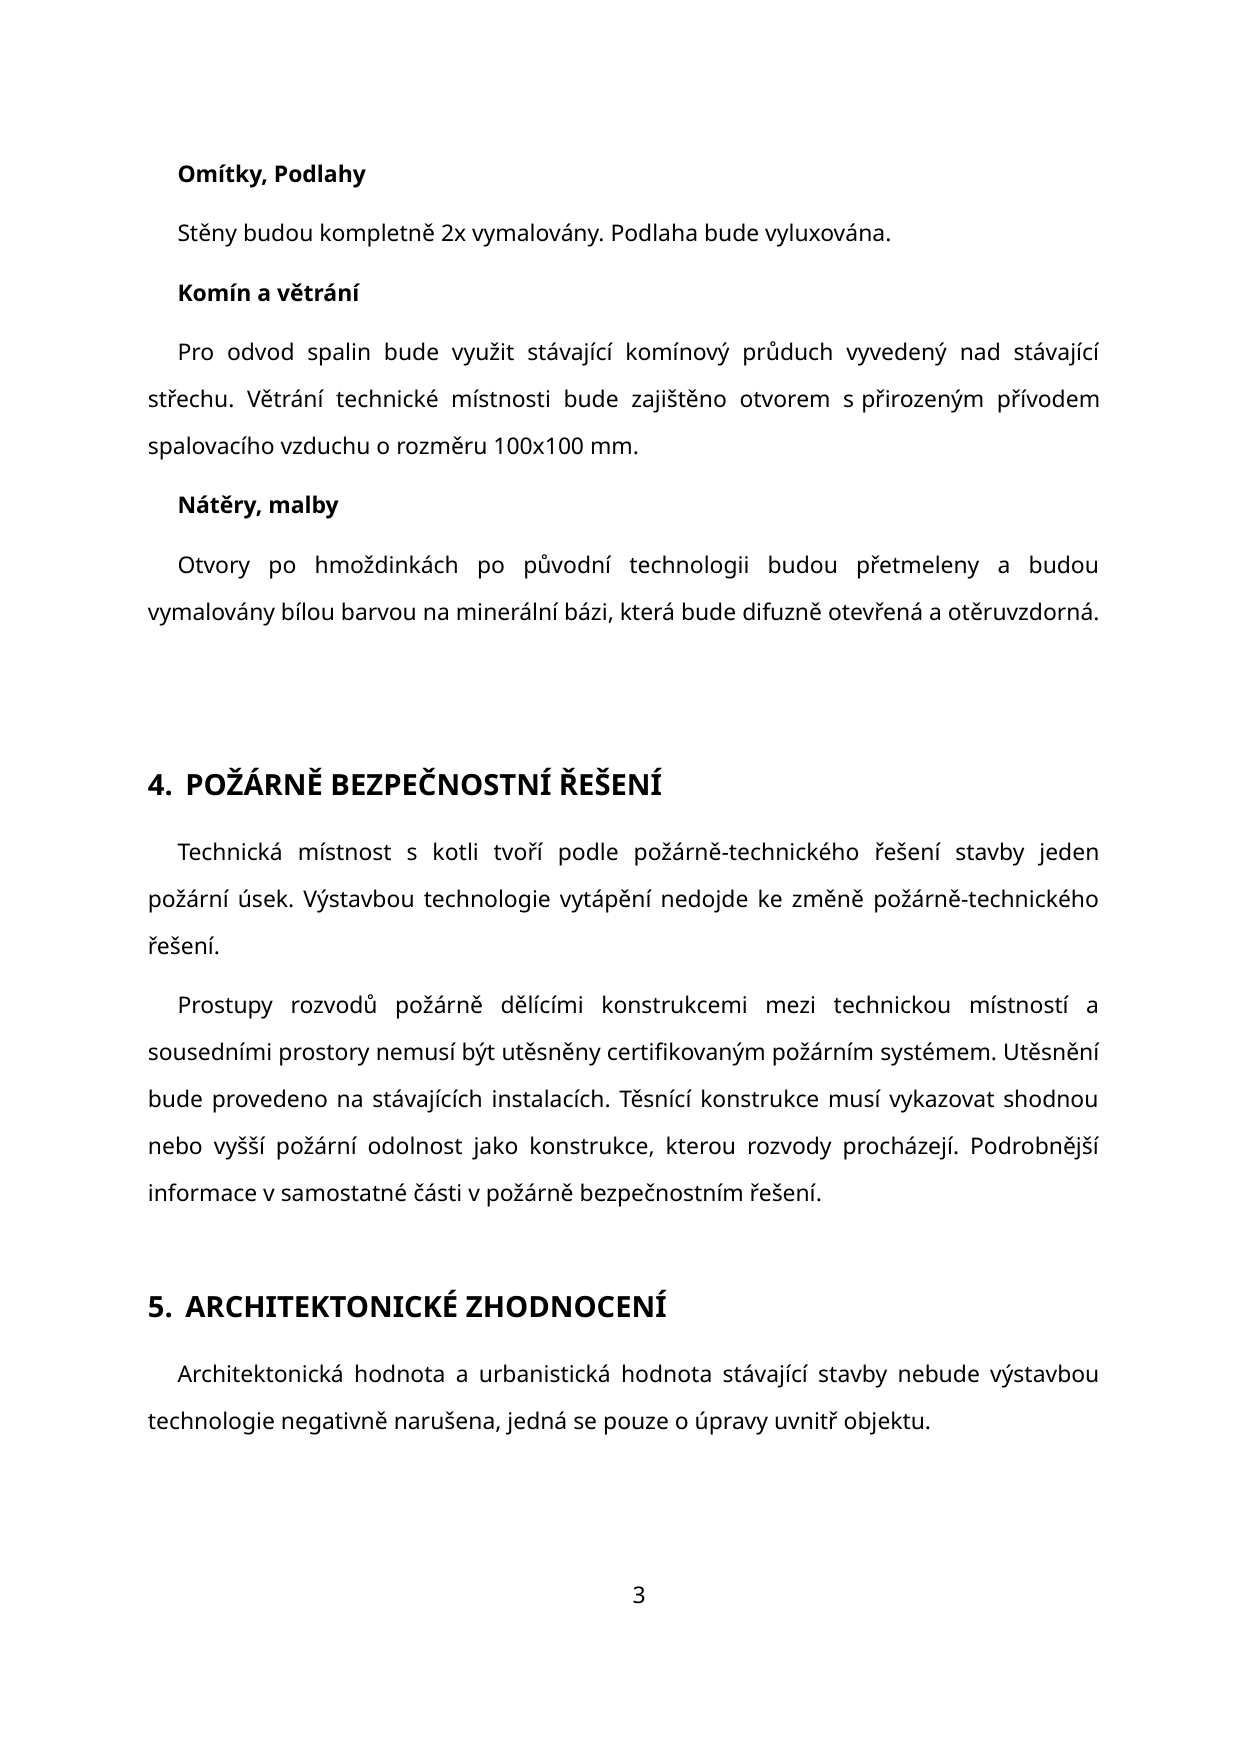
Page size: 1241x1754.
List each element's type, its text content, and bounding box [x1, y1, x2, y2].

text Pro odvod spalin bude využit stávající komínový průduch vyvedený nad stávající střechu. Větrání technické místnosti bude zajištěno otvorem s přirozeným přívodem spalovacího vzduchu o rozměru 100x100 mm. [148, 336, 1100, 461]
text Architektonická hodnota a urbanistická hodnota stávající stavby nebude výstavbou technologie negativně narušena, jedná se pouze o úpravy uvnitř objektu. [148, 1358, 1100, 1436]
text Stěny budou kompletně 2x vymalovány. Podlaha bude vyluxována. [148, 217, 1100, 249]
text Komín a větrání [148, 277, 1100, 308]
text Technická místnost s kotli tvoří podle požárně-technického řešení stavby jeden požární úsek. Výstavbou technologie vytápění nedojde ke změně požárně-technického řešení. [148, 836, 1100, 961]
text Omítky, Podlahy [148, 158, 1100, 189]
text Prostupy rozvodů požárně dělícími konstrukcemi mezi technickou místností a sousedními prostory nemusí být utěsněny certifikovaným požárním systémem. Utěsnění bude provedeno na stávajících instalacích. Těsnící konstrukce musí vykazovat shodnou nebo vyšší požární odolnost jako konstrukce, kterou rozvody procházejí. Podrobnější informace v samostatné části v požárně bezpečnostním řešení. [148, 989, 1100, 1208]
text Nátěry, malby [148, 489, 1100, 521]
subtitle POŽÁRNĚ BEZPEČNOSTNÍ ŘEŠENÍ [148, 764, 1100, 804]
text Otvory po hmoždinkách po původní technologii budou přetmeleny a budou vymalovány bílou barvou na minerální bázi, která bude difuzně otevřená a otěruvzdorná. [148, 549, 1100, 627]
subtitle ARCHITEKTONICKÉ ZHODNOCENÍ [148, 1286, 1100, 1326]
